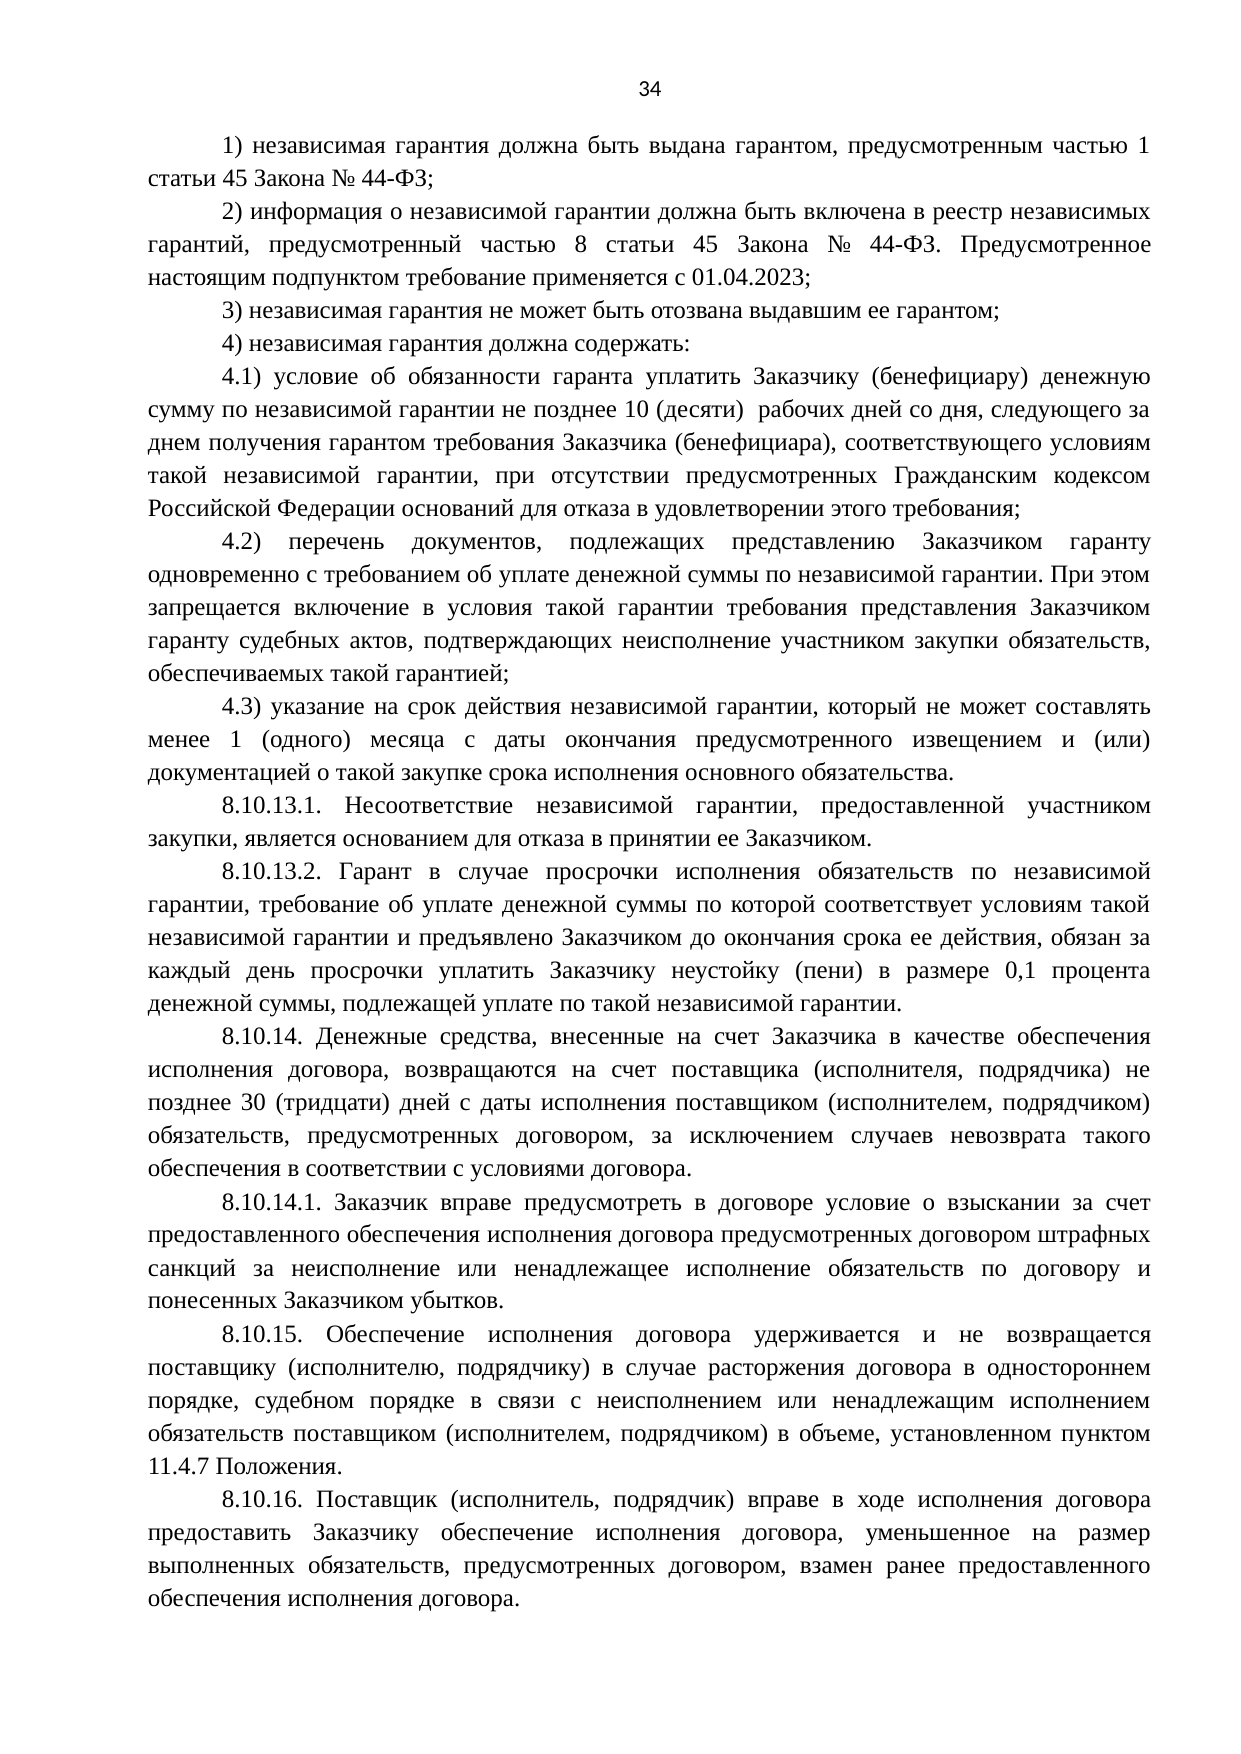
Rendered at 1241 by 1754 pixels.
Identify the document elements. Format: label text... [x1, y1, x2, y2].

text 4.2) перечень документов, подлежащих представлению Заказчиком гаранту одновременно с требованием об уплате денежной суммы по независимой гарантии. При этом запрещается включение в условия такой гарантии требования представления Заказчиком гаранту судебных актов, подтверждающих неисполнение участником закупки обязательств, обеспечиваемых такой гарантией; [148, 526, 1152, 687]
text 8.10.15. Обеспечение исполнения договора удерживается и не возвращается поставщику (исполнителю, подрядчику) в случае расторжения договора в одностороннем порядке, судебном порядке в связи с неисполнением или ненадлежащим исполнением обязательств поставщиком (исполнителем, подрядчиком) в объеме, установленном пунктом 11.4.7 Положения. [148, 1319, 1152, 1479]
text 4.3) указание на срок действия независимой гарантии, который не может составлять менее 1 (одного) месяца с даты окончания предусмотренного извещением и (или) документацией о такой закупке срока исполнения основного обязательства. [148, 691, 1152, 786]
text 1) независимая гарантия должна быть выдана гарантом, предусмотренным частью 1 статьи 45 Закона № 44-ФЗ; [148, 130, 1152, 192]
text 3) независимая гарантия не может быть отозвана выдавшим ее гарантом; [148, 295, 1152, 324]
text 8.10.14.1. Заказчик вправе предусмотреть в договоре условие о взыскании за счет предоставленного обеспечения исполнения договора предусмотренных договором штрафных санкций за неисполнение или ненадлежащее исполнение обязательств по договору и понесенных Заказчиком убытков. [148, 1187, 1152, 1314]
text 8.10.13.2. Гарант в случае просрочки исполнения обязательств по независимой гарантии, требование об уплате денежной суммы по которой соответствует условиям такой независимой гарантии и предъявлено Заказчиком до окончания срока ее действия, обязан за каждый день просрочки уплатить Заказчику неустойку (пени) в размере 0,1 процента денежной суммы, подлежащей уплате по такой независимой гарантии. [148, 856, 1152, 1017]
text 8.10.14. Денежные средства, внесенные на счет Заказчика в качестве обеспечения исполнения договора, возвращаются на счет поставщика (исполнителя, подрядчика) не позднее 30 (тридцати) дней с даты исполнения поставщиком (исполнителем, подрядчиком) обязательств, предусмотренных договором, за исключением случаев невозврата такого обеспечения в соответствии с условиями договора. [148, 1021, 1152, 1182]
text 8.10.13.1. Несоответствие независимой гарантии, предоставленной участником закупки, является основанием для отказа в принятии ее Заказчиком. [148, 790, 1152, 852]
text 8.10.16. Поставщик (исполнитель, подрядчик) вправе в ходе исполнения договора предоставить Заказчику обеспечение исполнения договора, уменьшенное на размер выполненных обязательств, предусмотренных договором, взамен ранее предоставленного обеспечения исполнения договора. [148, 1484, 1152, 1612]
text 4.1) условие об обязанности гаранта уплатить Заказчику (бенефициару) денежную сумму по независимой гарантии не позднее 10 (десяти) рабочих дней со дня, следующего за днем получения гарантом требования Заказчика (бенефициара), соответствующего условиям такой независимой гарантии, при отсутствии предусмотренных Гражданским кодексом Российской Федерации оснований для отказа в удовлетворении этого требования; [148, 361, 1152, 522]
text 4) независимая гарантия должна содержать: [148, 328, 1152, 357]
text 2) информация о независимой гарантии должна быть включена в реестр независимых гарантий, предусмотренный частью 8 статьи 45 Закона № 44-ФЗ. Предусмотренное настоящим подпунктом требование применяется с 01.04.2023; [148, 196, 1152, 291]
